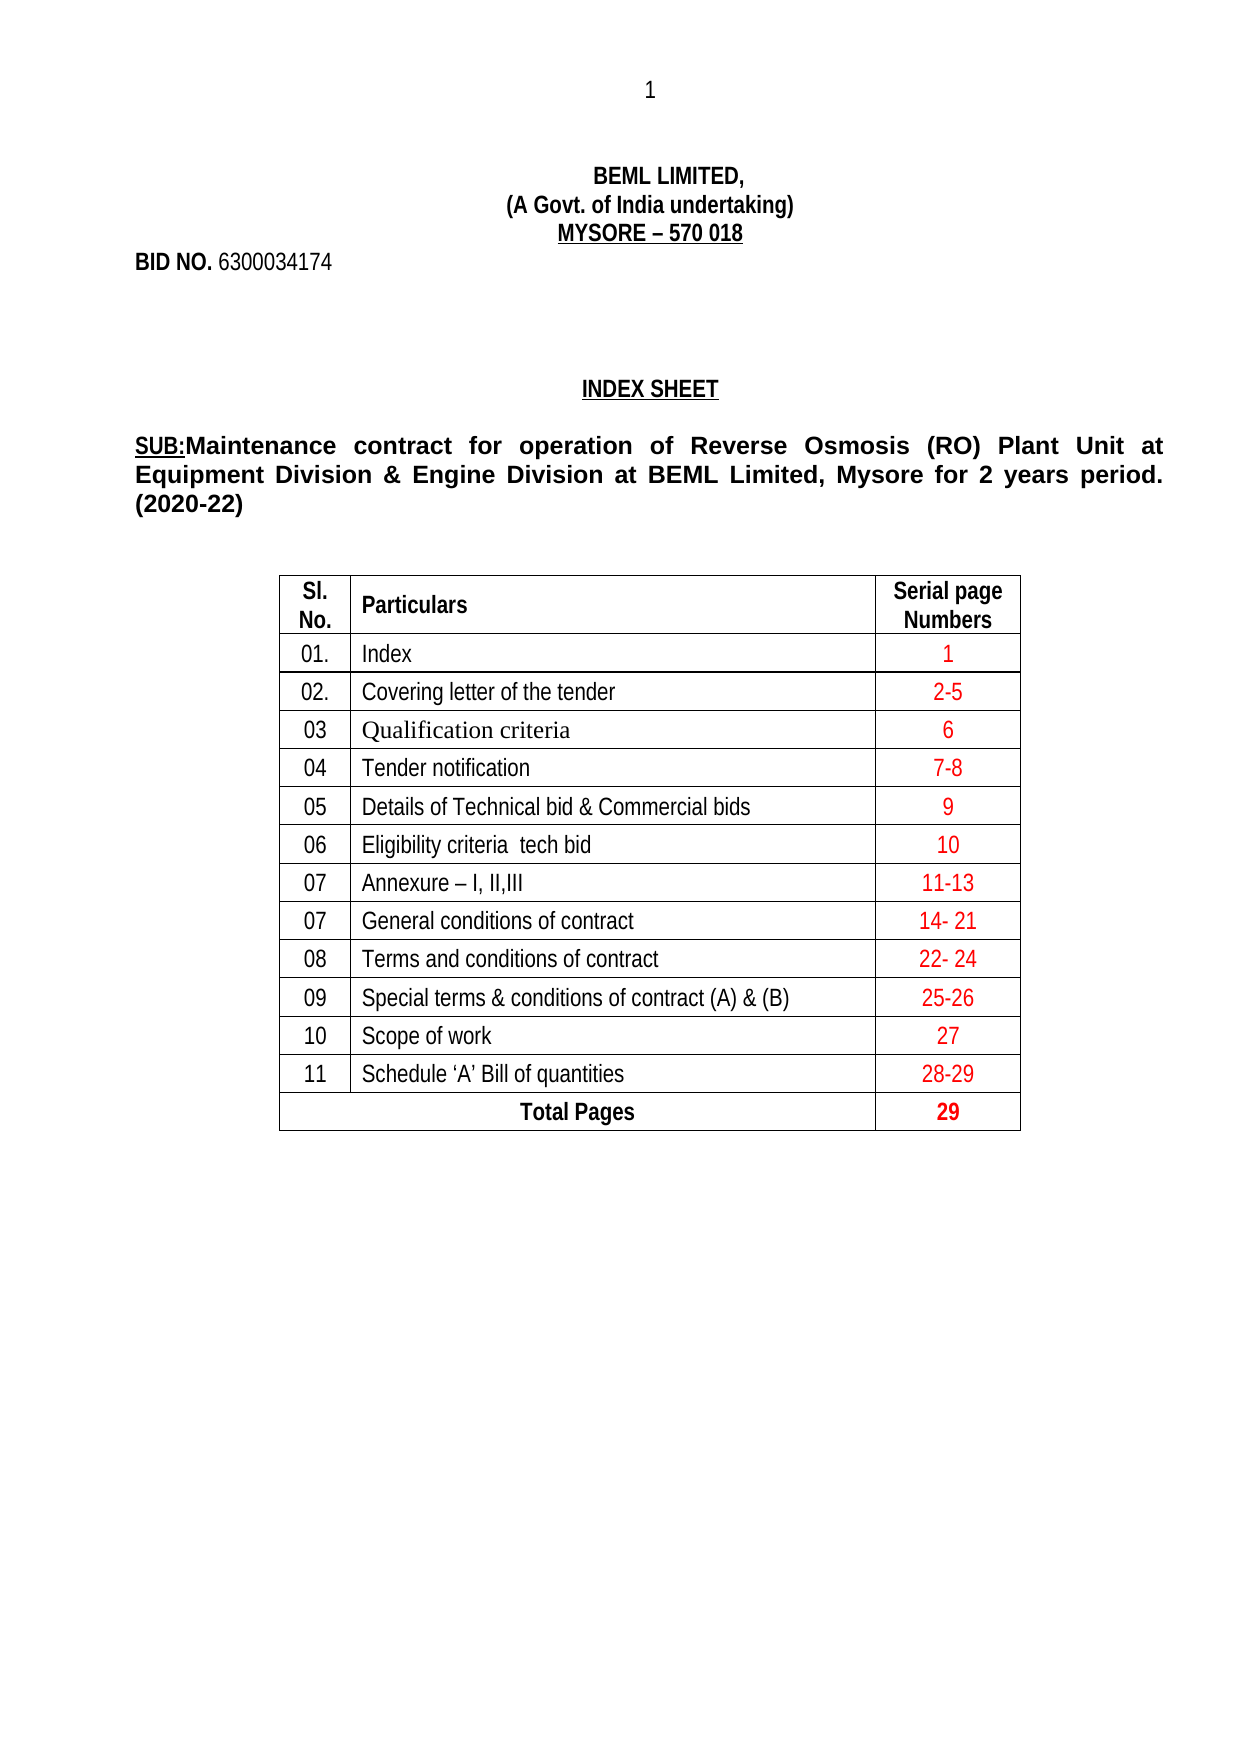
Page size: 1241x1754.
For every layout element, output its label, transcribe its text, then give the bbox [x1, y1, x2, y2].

table_cell 01. [280, 634, 350, 671]
table_cell 9 [876, 787, 1020, 824]
table_cell Covering letter of the tender [351, 673, 875, 710]
table_cell 03 [280, 711, 350, 748]
table_cell 27 [876, 1017, 1020, 1054]
table_cell General conditions of contract [351, 902, 875, 939]
table_cell 02. [280, 673, 350, 710]
table_cell Special terms & conditions of contract (A) & (B) [351, 978, 875, 1016]
table_cell Schedule ‘A’ Bill of quantities [351, 1055, 875, 1092]
text INDEX SHEET [135, 374, 1165, 403]
table_cell 1 [876, 634, 1020, 671]
table_cell 10 [876, 825, 1020, 863]
table_cell Scope of work [351, 1017, 875, 1054]
table_cell Index [351, 634, 875, 671]
table_cell 7-8 [876, 749, 1020, 786]
table_header Particulars [351, 576, 875, 633]
table_cell 22- 24 [876, 940, 1020, 977]
table_cell 05 [280, 787, 350, 824]
table_cell Details of Technical bid & Commercial bids [351, 787, 875, 824]
table_cell 14- 21 [876, 902, 1020, 939]
table_cell Total Pages [280, 1093, 875, 1130]
text SUB:Maintenance contract for operation of Reverse Osmosis (RO) Plant Unit at Equipment Division & Engine Division at BEML Limited, Mysore for 2 years period. (2020-22) [135, 431, 1165, 517]
table_cell 6 [876, 711, 1020, 748]
table_header Serial page Numbers [876, 576, 1020, 633]
text BEML LIMITED, [135, 161, 1165, 189]
table_cell 07 [280, 902, 350, 939]
table_cell Tender notification [351, 749, 875, 786]
table_cell 04 [280, 749, 350, 786]
text MYSORE – 570 018 [135, 218, 1165, 247]
table_cell Terms and conditions of contract [351, 940, 875, 977]
table_cell Annexure – I, II,III [351, 864, 875, 901]
table_cell 11-13 [876, 864, 1020, 901]
table_cell Qualification criteria [351, 711, 875, 748]
table_cell 25-26 [876, 978, 1020, 1016]
text (A Govt. of India undertaking) [135, 189, 1165, 218]
table_cell 08 [280, 940, 350, 977]
table_cell 28-29 [876, 1055, 1020, 1092]
table_cell 2-5 [876, 673, 1020, 710]
table_cell 06 [280, 825, 350, 863]
table_cell 11 [280, 1055, 350, 1092]
text BID NO. 6300034174 [135, 247, 1165, 276]
table_cell 10 [280, 1017, 350, 1054]
table_cell 29 [876, 1093, 1020, 1130]
table_header Sl. No. [280, 576, 350, 633]
table_cell 07 [280, 864, 350, 901]
table_cell 09 [280, 978, 350, 1016]
table_cell Eligibility criteria tech bid [351, 825, 875, 863]
